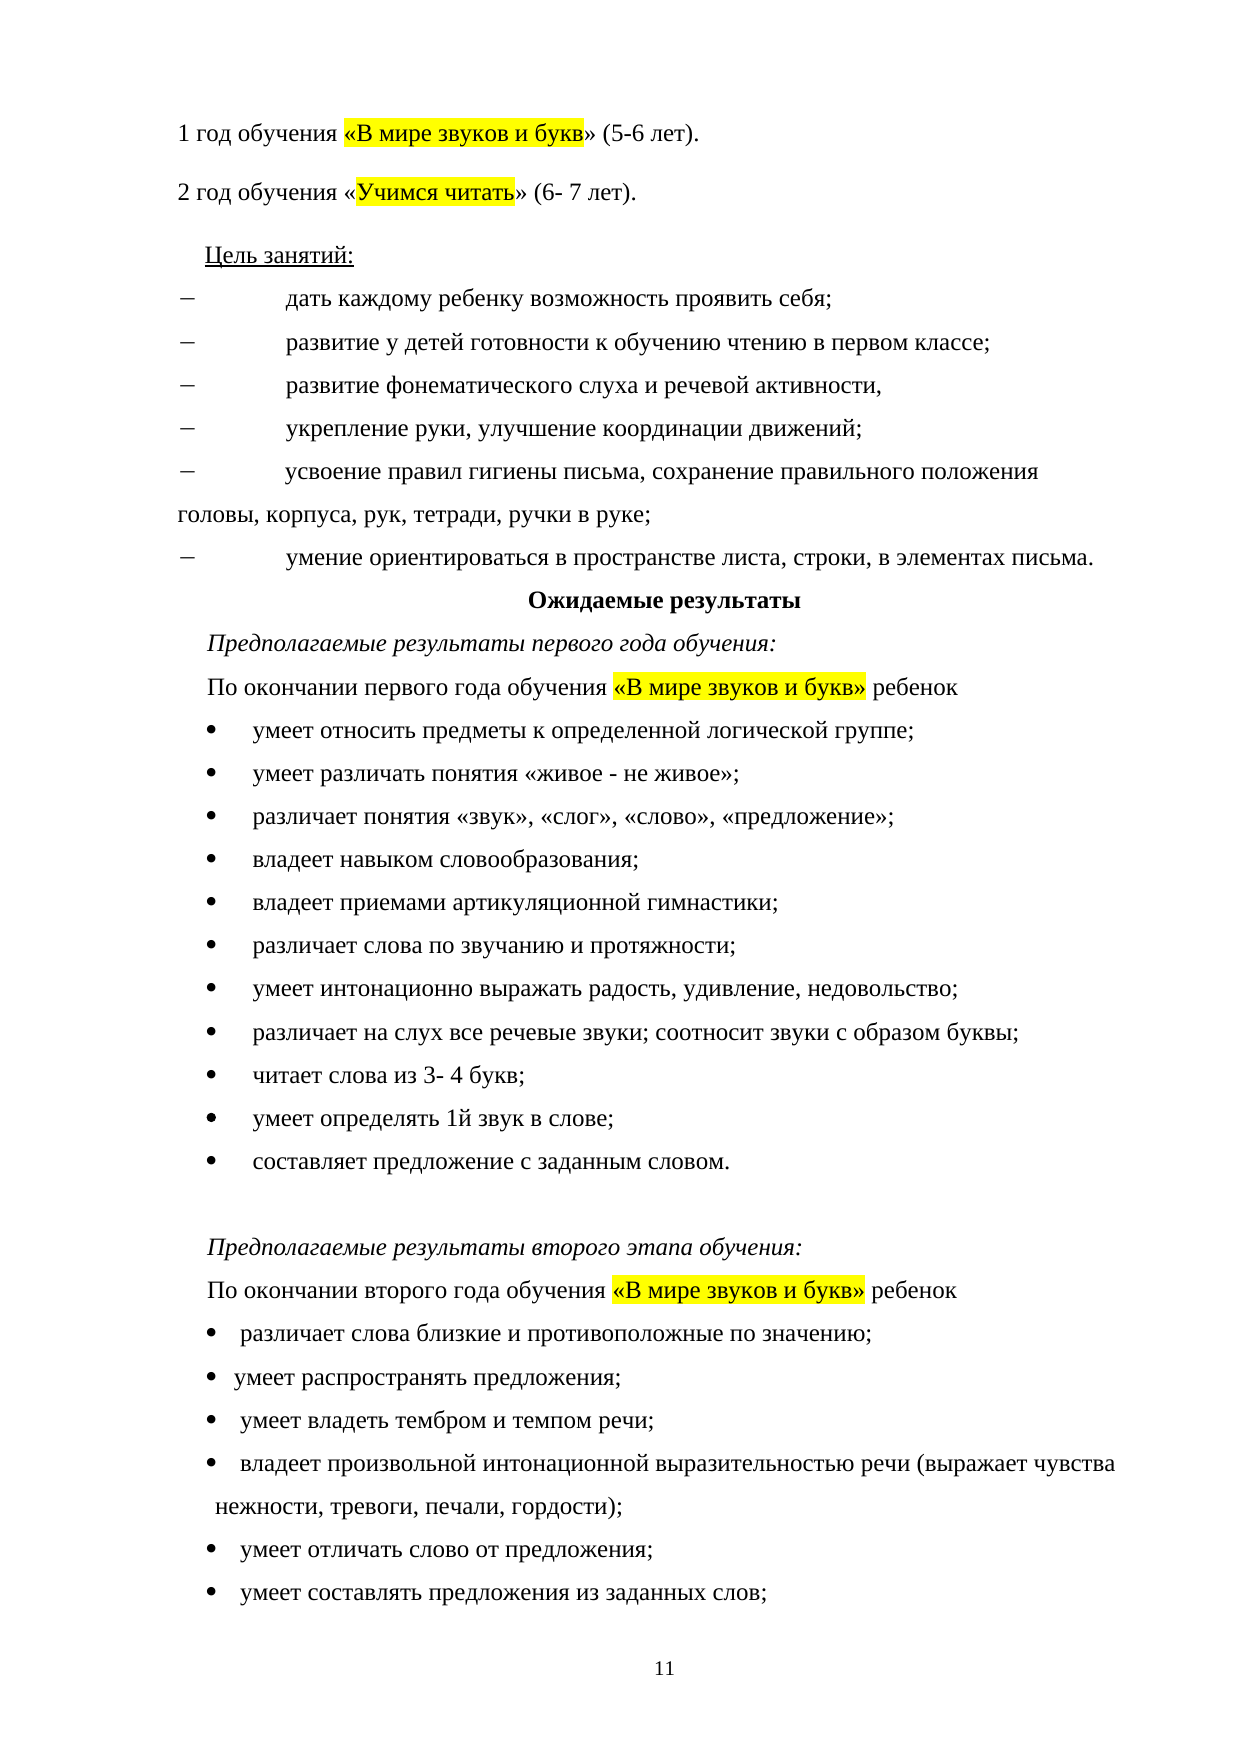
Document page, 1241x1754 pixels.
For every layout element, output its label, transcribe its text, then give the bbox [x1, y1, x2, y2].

text По окончании второго года обучения «В мире звуков и букв» ребенок [177, 1275, 612, 1304]
text По окончании второго года обучения «В мире звуков и букв» ребенок [865, 1275, 1152, 1304]
list укрепление руки, улучшение координации движений; [177, 413, 1152, 442]
list умеет различать понятия «живое - не живое»; [177, 758, 1152, 787]
list умеет интонационно выражать радость, удивление, недовольство; [177, 973, 1152, 1002]
list умеет владеть тембром и темпом речи; [177, 1405, 1152, 1433]
list усвоение правил гигиены письма, сохранение правильного положения головы, корпуса, рук, тетради, ручки в руке; [177, 456, 1118, 528]
list читает слова из 3- 4 букв; [177, 1060, 1152, 1088]
text 2 год обучения «Учимся читать» (6- 7 лет). [177, 177, 356, 206]
list умеет отличать слово от предложения; [177, 1534, 1152, 1563]
list различает слова близкие и противоположные по значению; [177, 1318, 1152, 1347]
list умеет распространять предложения; [177, 1362, 1152, 1390]
list владеет навыком словообразования; [177, 844, 1152, 873]
text 1 год обучения «В мире звуков и букв» (5-6 лет). [177, 118, 344, 147]
text По окончании первого года обучения «В мире звуков и букв» ребенок [866, 672, 1152, 700]
text По окончании первого года обучения «В мире звуков и букв» ребенок [177, 672, 613, 700]
list умение ориентироваться в пространстве листа, строки, в элементах письма. [177, 542, 1152, 571]
list владеет приемами артикуляционной гимнастики; [177, 887, 1152, 916]
list умеет составлять предложения из заданных слов; [177, 1577, 1152, 1606]
list развитие у детей готовности к обучению чтению в первом классе; [177, 327, 1152, 355]
list умеет относить предметы к определенной логической группе; [177, 715, 1152, 743]
text Цель занятий: [204, 240, 1152, 269]
list умеет определять 1й звук в слове; [177, 1103, 1152, 1132]
list владеет произвольной интонационной выразительностью речи (выражает чувства нежности, тревоги, печали, гордости); [207, 1448, 1152, 1520]
list различает слова по звучанию и протяжности; [177, 930, 1152, 959]
list составляет предложение с заданным словом. [177, 1146, 1152, 1175]
list дать каждому ребенку возможность проявить себя; [177, 283, 1152, 312]
list развитие фонематического слуха и речевой активности, [177, 370, 1152, 398]
list различает на слух все речевые звуки; соотносит звуки с образом буквы; [177, 1017, 1152, 1045]
text Предполагаемые результаты первого года обучения: [177, 628, 1152, 657]
text 2 год обучения «Учимся читать» (6- 7 лет). [515, 177, 1152, 206]
text Предполагаемые результаты второго этапа обучения: [177, 1232, 1152, 1261]
text 1 год обучения «В мире звуков и букв» (5-6 лет). [584, 118, 1152, 147]
list различает понятия «звук», «слог», «слово», «предложение»; [177, 801, 1152, 830]
text Ожидаемые результаты [177, 585, 1152, 614]
